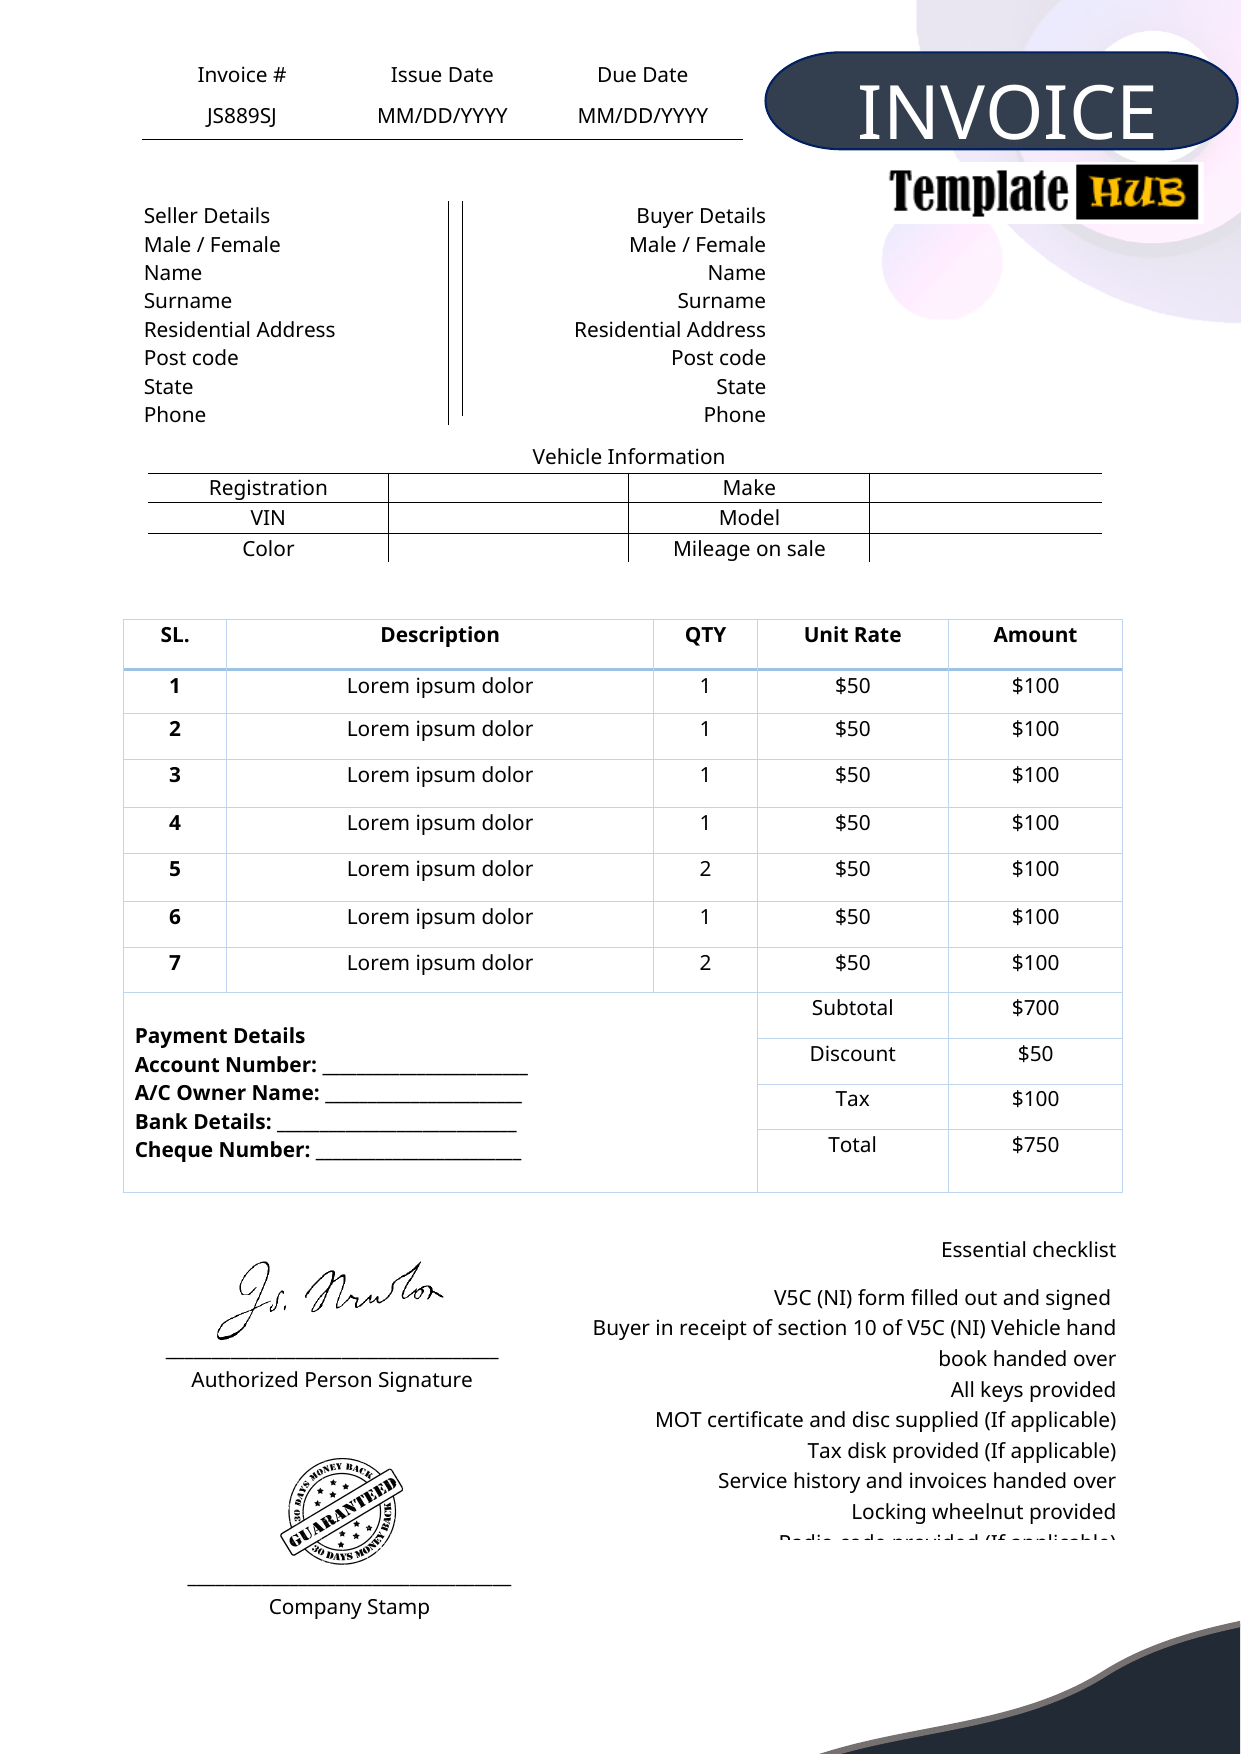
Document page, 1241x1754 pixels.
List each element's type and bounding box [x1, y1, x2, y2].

picture [885, 162, 1204, 224]
picture [279, 1451, 404, 1575]
picture [207, 1257, 461, 1344]
